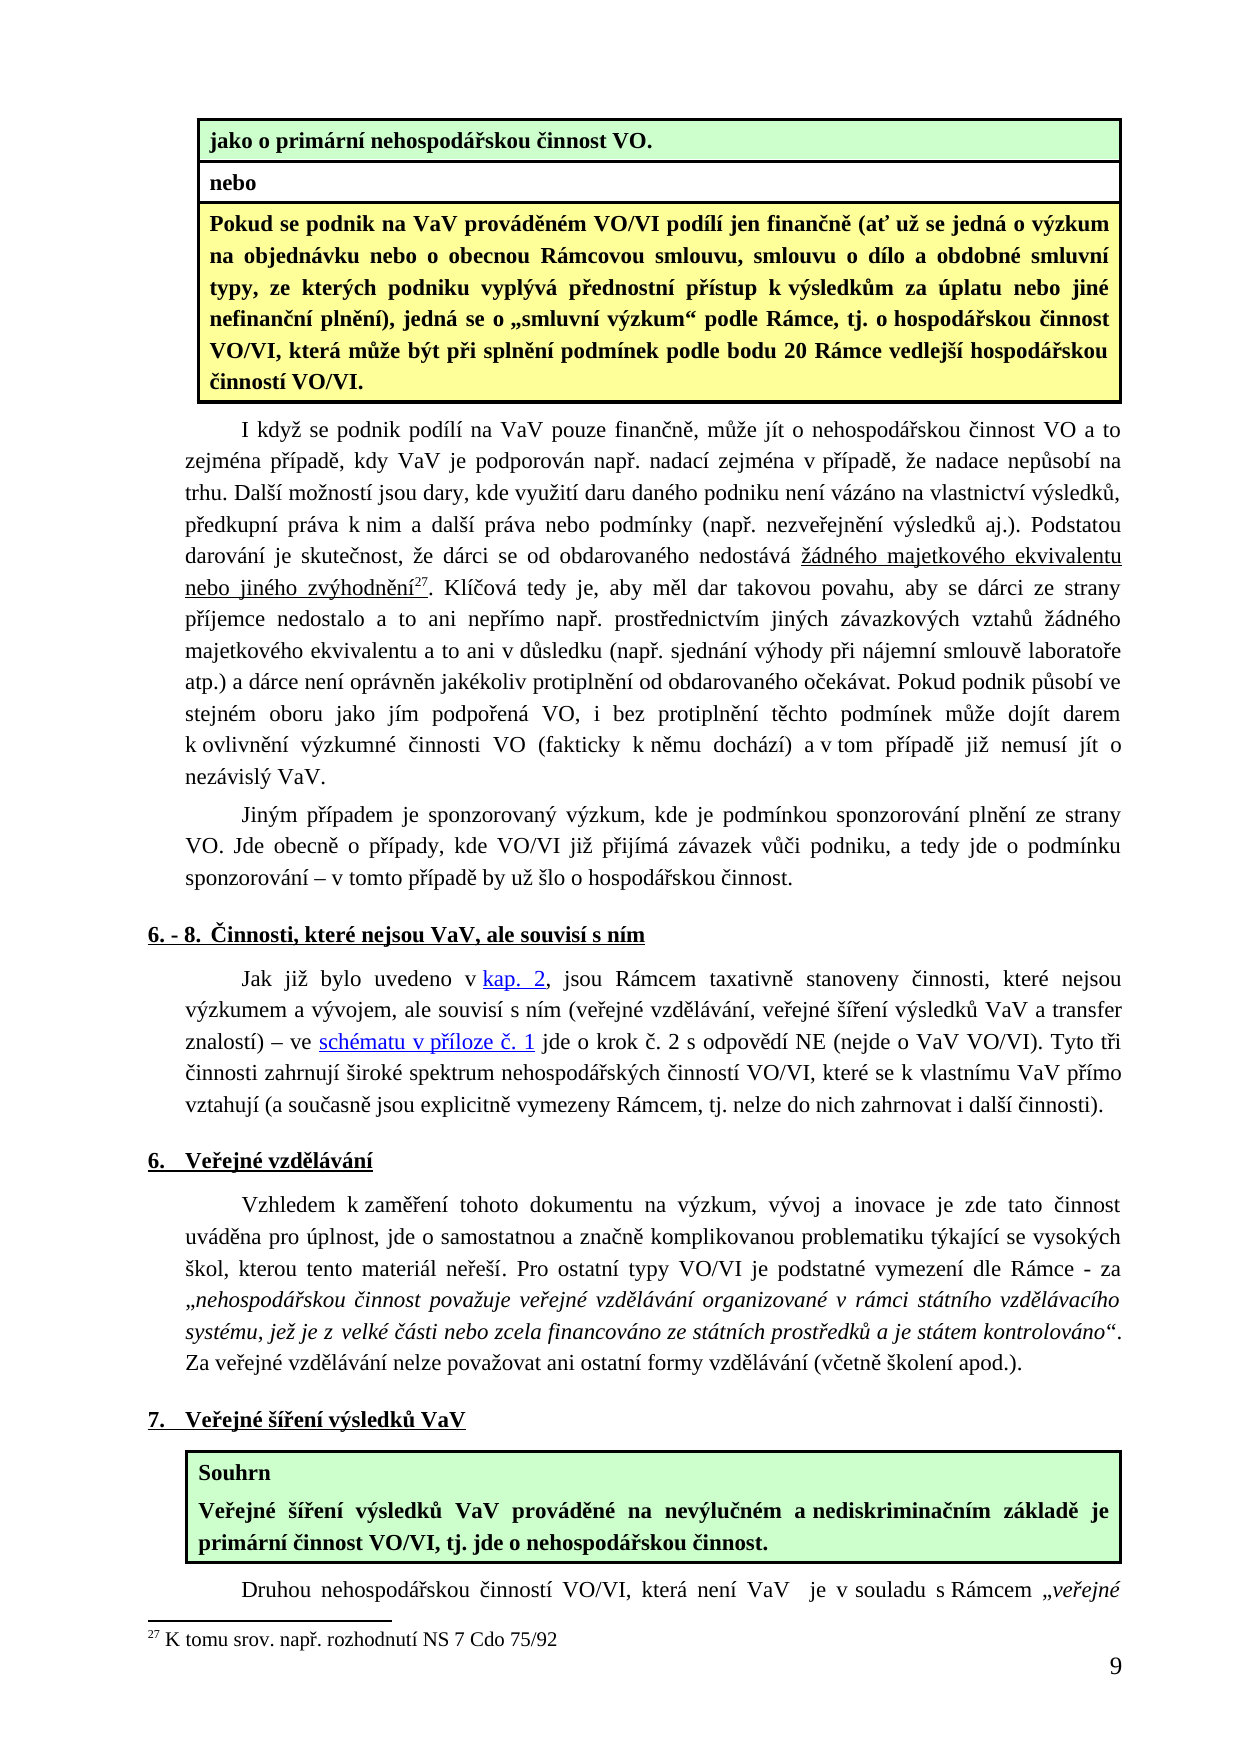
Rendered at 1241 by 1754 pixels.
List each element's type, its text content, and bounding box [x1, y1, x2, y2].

subtitle 6. Veřejné vzdělávání [148, 1147, 1122, 1174]
subtitle 7. Veřejné šíření výsledků VaV [148, 1406, 1122, 1432]
table_cell nebo [200, 163, 1119, 201]
text Jak již bylo uvedeno v kap. 2, jsou Rámcem taxativně stanoveny činnosti, které nejsou výzkumem a vývojem, ale souvisí s ním (veřejné vzdělávání, veřejné šíření výsledků VaV a transfer znalostí) – ve schématu v příloze č. 1 jde o krok č. 2 s odpovědí NE (nejde o VaV VO/VI). Tyto tři činnosti zahrnují široké spektrum nehospodářských činností VO/VI, které se k vlastnímu VaV přímo vztahují (a současně jsou explicitně vymezeny Rámcem, tj. nelze do nich zahrnovat i další činnosti). [185, 965, 1122, 1117]
text I když se podnik podílí na VaV pouze finančně, může jít o nehospodářskou činnost VO a to zejména případě, kdy VaV je podporován např. nadací zejména v případě, že nadace nepůsobí na trhu. Další možností jsou dary, kde využití daru daného podniku není vázáno na vlastnictví výsledků, předkupní práva k nim a další práva nebo podmínky (např. nezveřejnění výsledků aj.). Podstatou darování je skutečnost, že dárci se od obdarovaného nedostává žádného majetkového ekvivalentu nebo jiného zvýhodnění. Klíčová tedy je, aby měl dar takovou povahu, aby se dárci ze strany příjemce nedostalo a to ani nepřímo např. prostřednictvím jiných závazkových vztahů žádného majetkového ekvivalentu a to ani v důsledku (např. sjednání výhody při nájemní smlouvě laboratoře atp.) a dárce není oprávněn jakékoliv protiplnění od obdarovaného očekávat. Pokud podnik působí ve stejném oboru jako jím podpořená VO, i bez protiplnění těchto podmínek může dojít darem k ovlivnění výzkumné činnosti VO (fakticky k němu dochází) a v tom případě již nemusí jít o nezávislý VaV. [185, 416, 1122, 789]
text Jiným případem je sponzorovaný výzkum, kde je podmínkou sponzorování plnění ze strany VO. Jde obecně o případy, kde VO/VI již přijímá závazek vůči podniku, a tedy jde o podmínku sponzorování – v tomto případě by už šlo o hospodářskou činnost. [185, 801, 1122, 890]
subtitle 6. - 8. Činnosti, které nejsou VaV, ale souvisí s ním [148, 921, 1122, 947]
text Vzhledem k zaměření tohoto dokumentu na výzkum, vývoj a inovace je zde tato činnost uváděna pro úplnost, jde o samostatnou a značně komplikovanou problematiku týkající se vysokých škol, kterou tento materiál neřeší. Pro ostatní typy VO/VI je podstatné vymezení dle Rámce - za „nehospodářskou činnost považuje veřejné vzdělávání organizované v rámci státního vzdělávacího systému, jež je z velké části nebo zcela financováno ze státních prostředků a je státem kontrolováno“. Za veřejné vzdělávání nelze považovat ani ostatní formy vzdělávání (včetně školení apod.). [185, 1192, 1122, 1376]
table_header Souhrn Veřejné šíření výsledků VaV prováděné na nevýlučném a nediskriminačním základě je primární činnost VO/VI, tj. jde o nehospodářskou činnost. [188, 1453, 1119, 1561]
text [185, 1576, 1122, 1603]
table_cell Pokud se podnik na VaV prováděném VO/VI podílí jen finančně (ať už se jedná o výzkum na objednávku nebo o obecnou Rámcovou smlouvu, smlouvu o dílo a obdobné smluvní typy, ze kterých podniku vyplývá přednostní přístup k výsledkům za úplatu nebo jiné nefinanční plnění), jedná se o „smluvní výzkum“ podle Rámce, tj. o hospodářskou činnost VO/VI, která může být při splnění podmínek podle bodu 20 Rámce vedlejší hospodářskou činností VO/VI. [200, 204, 1119, 400]
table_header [200, 121, 1119, 159]
